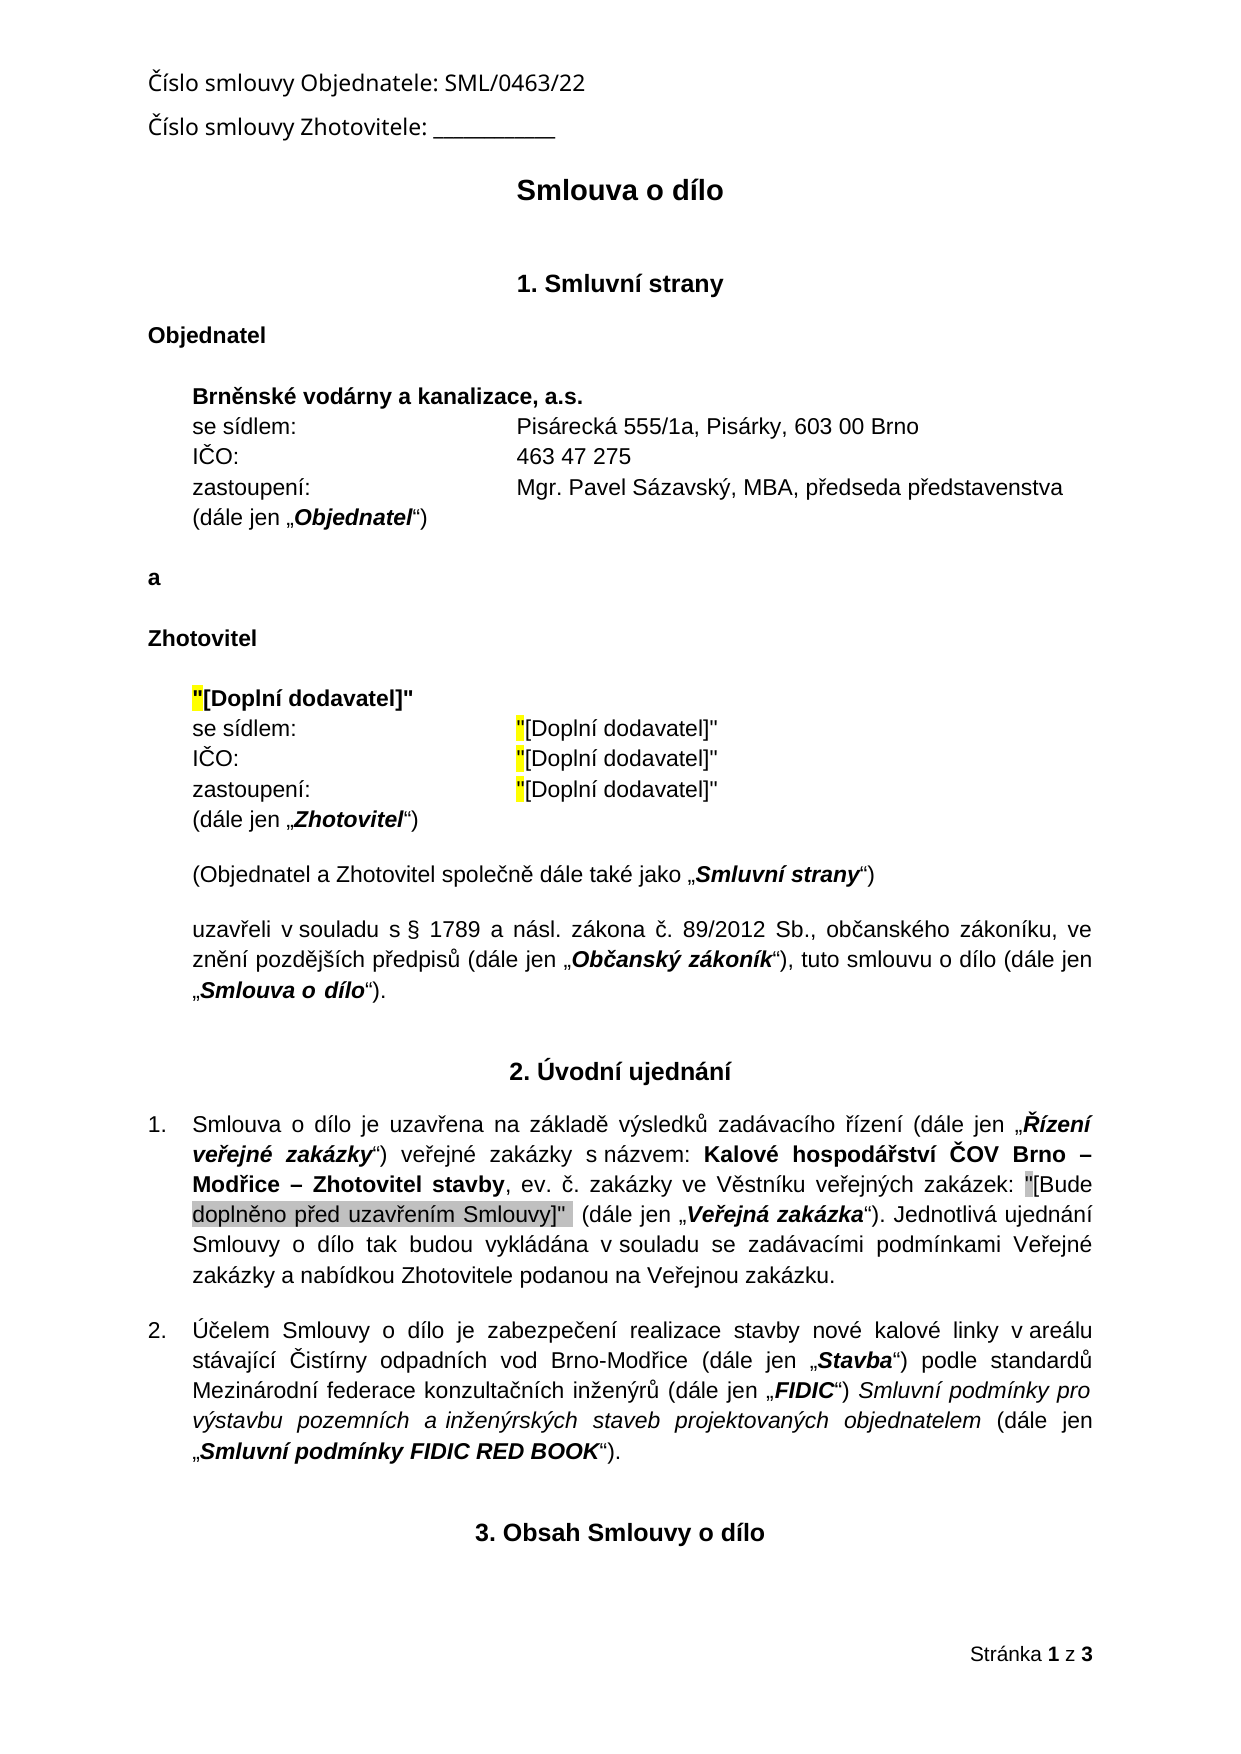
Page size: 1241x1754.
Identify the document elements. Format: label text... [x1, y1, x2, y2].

text (dále jen „Objednatel“) [192, 504, 1093, 530]
text (dále jen „Zhotovitel“) [192, 806, 1093, 832]
text Smlouva o dílo [148, 173, 1093, 206]
text (Objednatel a Zhotovitel společně dále také jako „Smluvní strany“) [192, 861, 1093, 887]
text zastoupení: [192, 776, 516, 802]
text Brněnské vodárny a kanalizace, a.s. [192, 383, 1093, 409]
text IČO: [524, 745, 1093, 772]
text se sídlem: Pisárecká 555/1a, Pisárky, 603 00 Brno [192, 413, 1093, 439]
list 3. Obsah Smlouvy o dílo [148, 1518, 1093, 1547]
text a [148, 564, 1093, 590]
text Zhotovitel [148, 624, 1093, 651]
text zastoupení: Mgr. Pavel Sázavský, MBA, předseda představenstva [192, 473, 1093, 500]
text zastoupení: [524, 776, 1093, 802]
text Účelem Smlouvy o dílo je zabezpečení realizace stavby nové kalové linky v areálu stávající Čistírny odpadních vod Brno-Modřice (dále jen „Stavba“) podle standardů Mezinárodní federace konzultačních inženýrů (dále jen „FIDIC“) Smluvní podmínky pro výstavbu pozemních a inženýrských staveb projektovaných objednatelem (dále jen „Smluvní podmínky FIDIC RED BOOK“). [148, 1317, 1093, 1464]
text Objednatel [148, 322, 1093, 349]
text Smlouva o dílo je uzavřena na základě výsledků zadávacího řízení (dále jen „Řízení veřejné zakázky“) veřejné zakázky s názvem: Kalové hospodářství ČOV Brno – Modřice – Zhotovitel stavby, ev. č. zakázky ve Věstníku veřejných zakázek: (dále jen „Veřejná zakázka“). Jednotlivá ujednání Smlouvy o dílo tak budou vykládána v souladu se zadávacími podmínkami Veřejné zakázky a nabídkou Zhotovitele podanou na Veřejnou zakázku. [148, 1111, 1093, 1288]
text IČO: [192, 745, 516, 772]
list 2. Úvodní ujednání [148, 1057, 1093, 1086]
text uzavřeli v souladu s § 1789 a násl. zákona č. 89/2012 Sb., občanského zákoníku, ve znění pozdějších předpisů (dále jen „Občanský zákoník“), tuto smlouvu o dílo (dále jen „Smlouva o dílo“). [192, 916, 1093, 1003]
list 1. Smluvní strany [148, 269, 1093, 297]
text se sídlem: [192, 715, 516, 741]
text se sídlem: [524, 715, 1093, 741]
text IČO: 463 47 275 [192, 443, 1093, 469]
